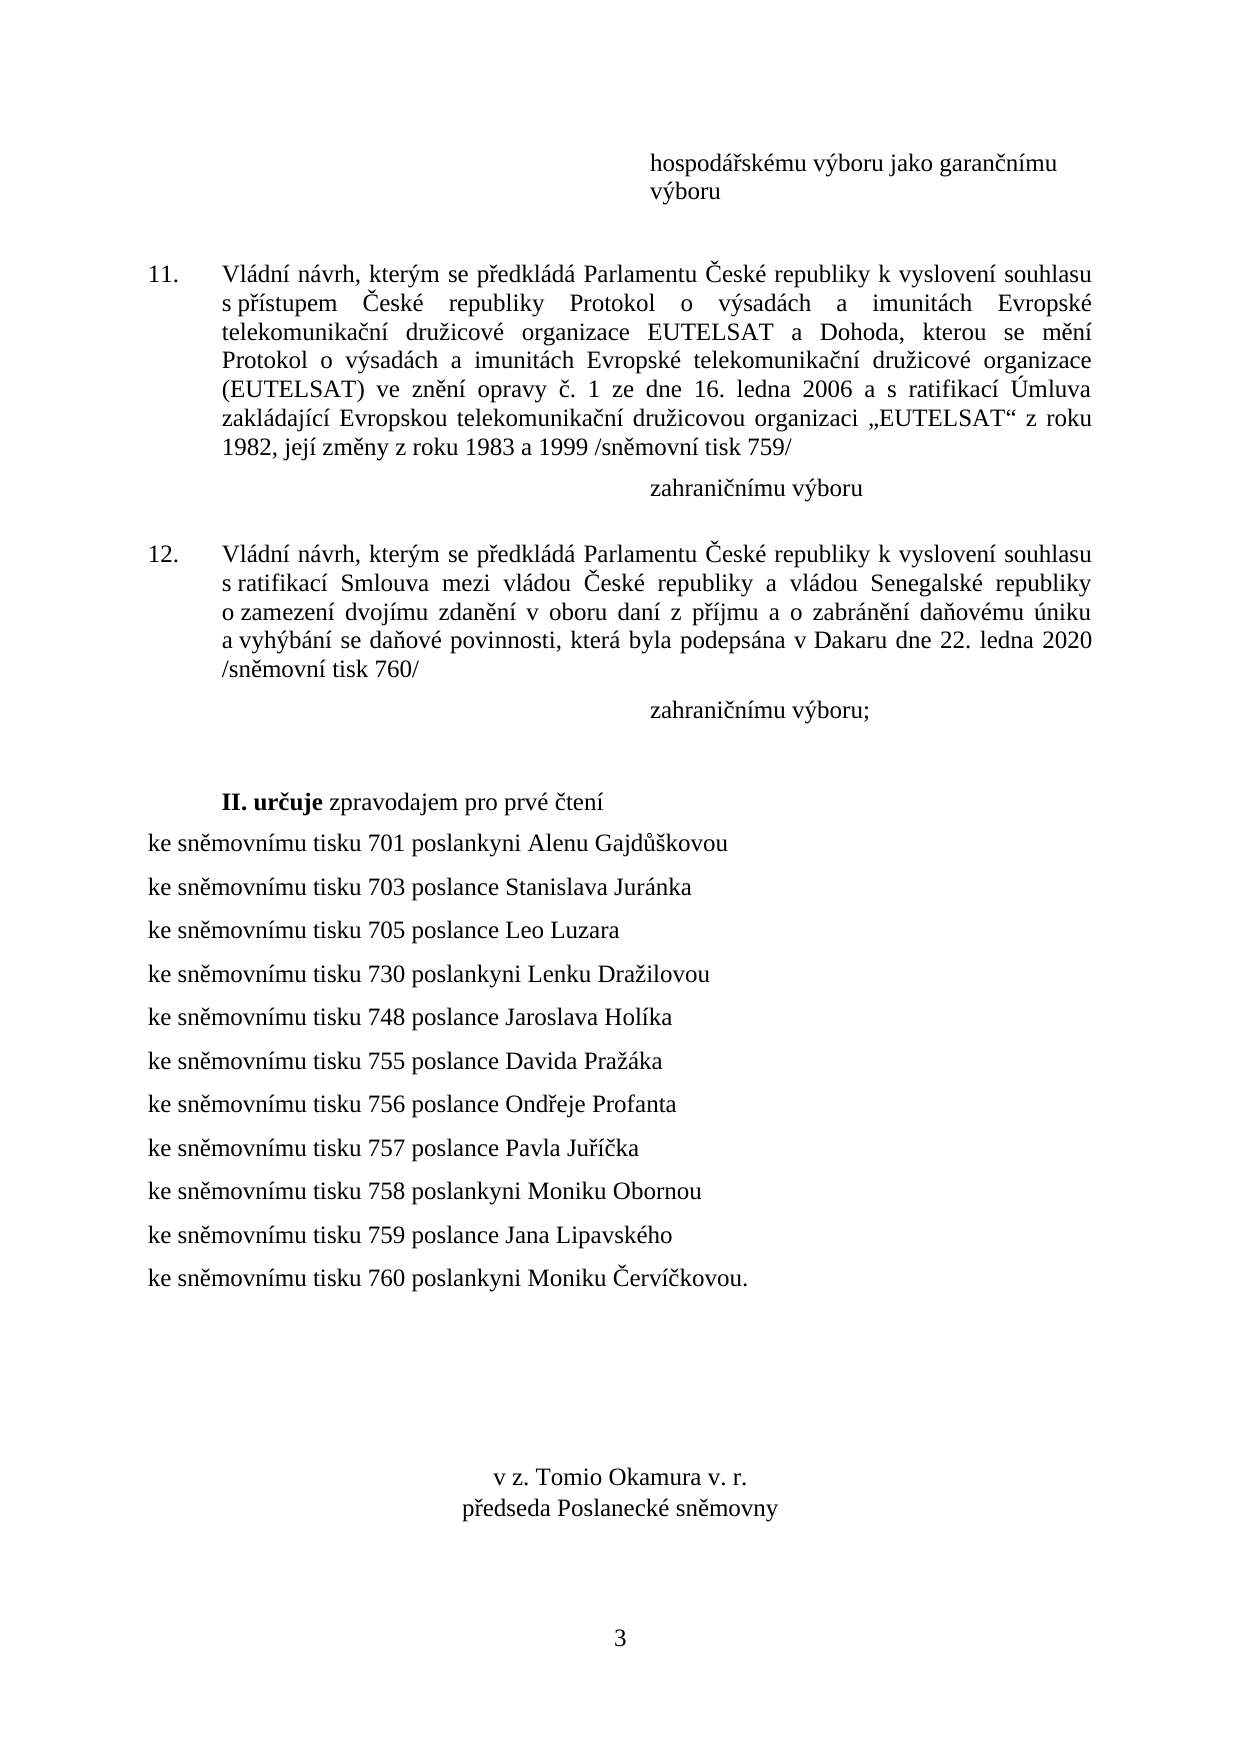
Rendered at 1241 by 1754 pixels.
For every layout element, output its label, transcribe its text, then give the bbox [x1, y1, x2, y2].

text zahraničnímu výboru [650, 473, 1092, 502]
text ke sněmovnímu tisku 758 poslankyni Moniku Obornou [148, 1176, 1092, 1205]
text v z. Tomio Okamura v. r. [148, 1462, 1092, 1491]
text ke sněmovnímu tisku 759 poslance Jana Lipavského [148, 1220, 1092, 1249]
text hospodářskému výboru jako garančnímu výboru [650, 148, 1092, 205]
text ke sněmovnímu tisku 755 poslance Davida Pražáka [148, 1046, 1092, 1074]
text ke sněmovnímu tisku 756 poslance Ondřeje Profanta [148, 1089, 1092, 1118]
text ke sněmovnímu tisku 748 poslance Jaroslava Holíka [148, 1002, 1092, 1031]
text II. určuje zpravodajem pro prvé čtení [148, 787, 1092, 816]
text ke sněmovnímu tisku 730 poslankyni Lenku Dražilovou [148, 959, 1092, 987]
text ke sněmovnímu tisku 701 poslankyni Alenu Gajdůškovou [148, 828, 1092, 857]
text ke sněmovnímu tisku 703 poslance Stanislava Juránka [148, 872, 1092, 900]
list Vládní návrh, kterým se předkládá Parlamentu České republiky k vyslovení souhlasu s ratifikací Smlouva mezi vládou České republiky a vládou Senegalské republiky o zamezení dvojímu zdanění v oboru daní z příjmu a o zabránění daňovému úniku a vyhýbání se daňové povinnosti, která byla podepsána v Dakaru dne 22. ledna 2020 /sněmovní tisk 760/ [148, 539, 1092, 683]
text ke sněmovnímu tisku 760 poslankyni Moniku Červíčkovou. [148, 1263, 1092, 1292]
text ke sněmovnímu tisku 757 poslance Pavla Juříčka [148, 1133, 1092, 1162]
list Vládní návrh, kterým se předkládá Parlamentu České republiky k vyslovení souhlasu s přístupem České republiky Protokol o výsadách a imunitách Evropské telekomunikační družicové organizace EUTELSAT a Dohoda, kterou se mění Protokol o výsadách a imunitách Evropské telekomunikační družicové organizace (EUTELSAT) ve znění opravy č. 1 ze dne 16. ledna 2006 a s ratifikací Úmluva zakládající Evropskou telekomunikační družicovou organizaci „EUTELSAT“ z roku 1982, její změny z roku 1983 a 1999 /sněmovní tisk 759/ [148, 259, 1092, 461]
text ke sněmovnímu tisku 705 poslance Leo Luzara [148, 915, 1092, 944]
text předseda Poslanecké sněmovny [148, 1493, 1092, 1522]
text zahraničnímu výboru; [650, 696, 1092, 724]
